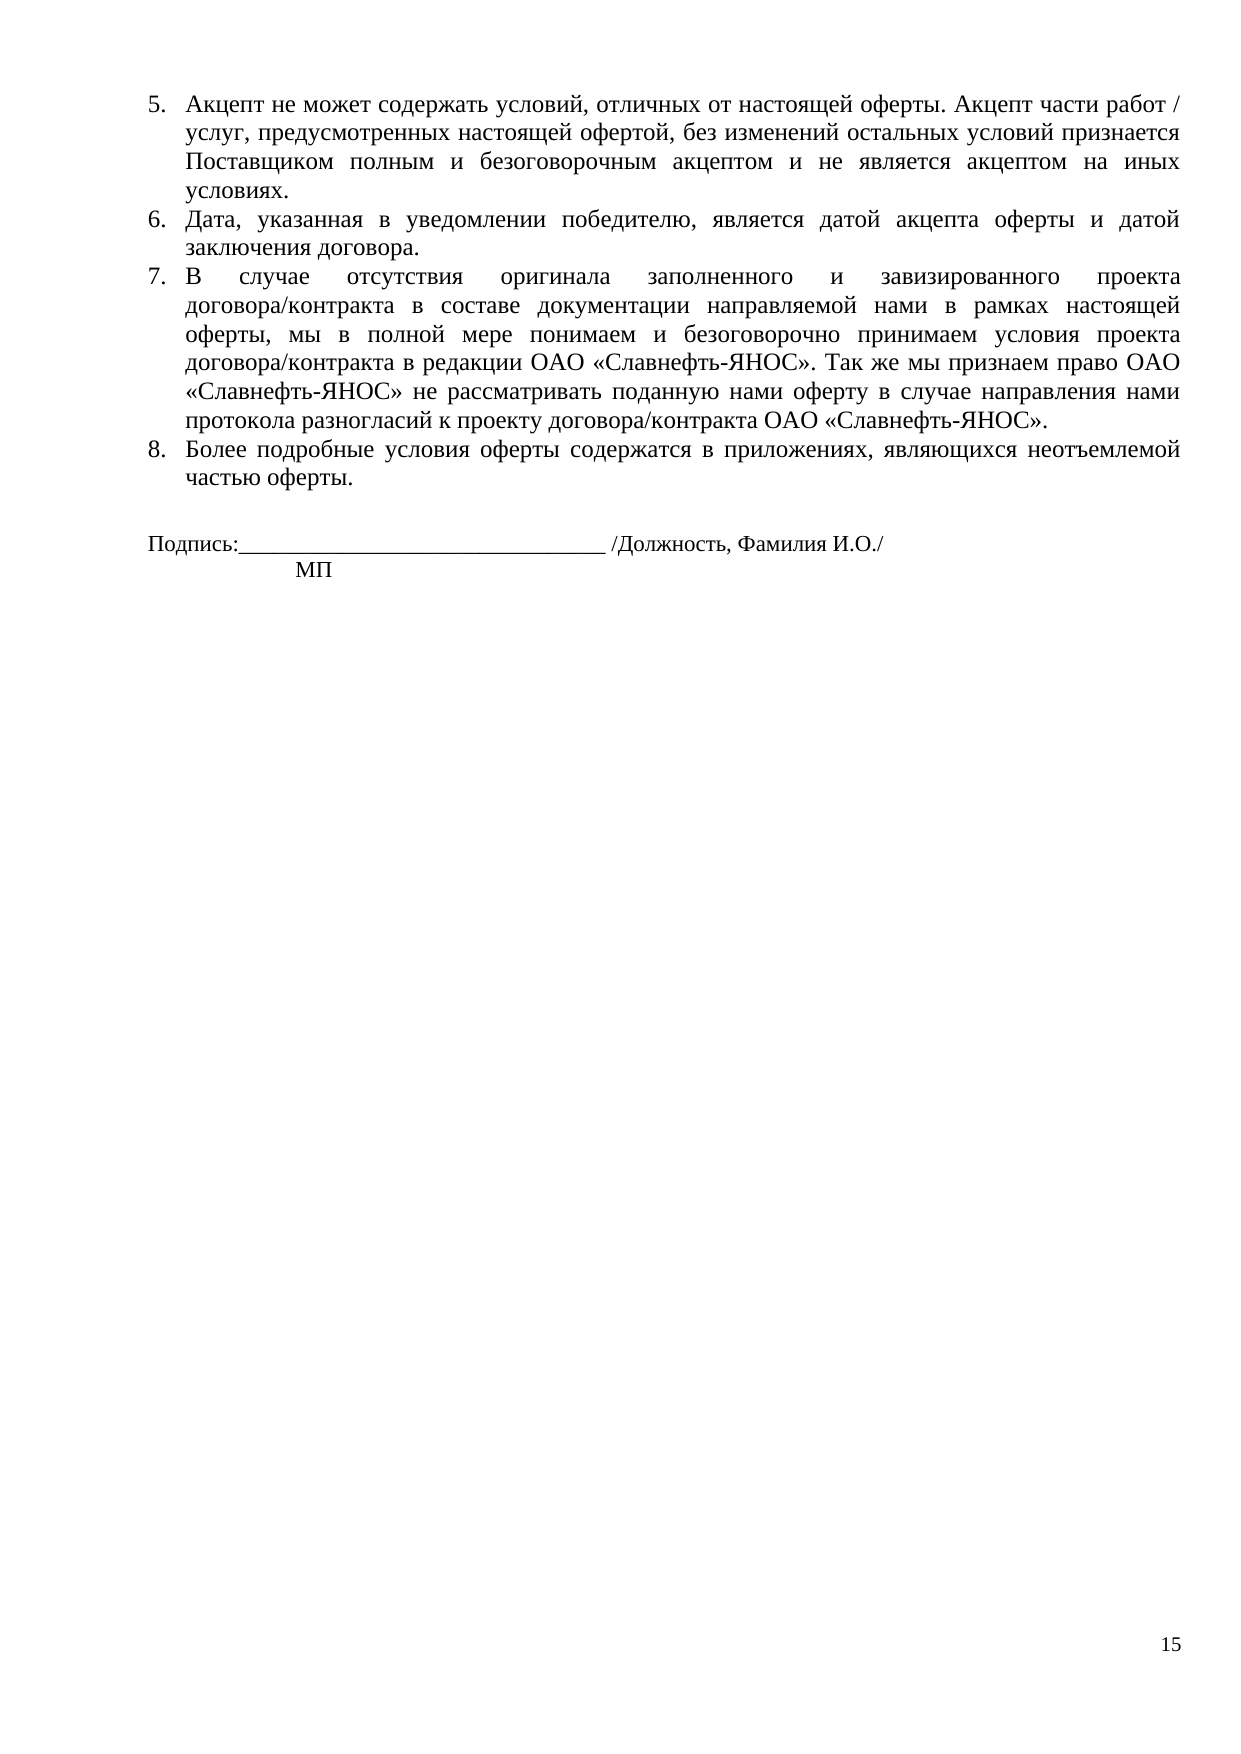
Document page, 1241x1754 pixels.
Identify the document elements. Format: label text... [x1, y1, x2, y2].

list В случае отсутствия оригинала заполненного и завизированного проекта договора/контракта в составе документации направляемой нами в рамках настоящей оферты, мы в полной мере понимаем и безоговорочно принимаем условия проекта договора/контракта в редакции ОАО «Славнефть-ЯНОС». Так же мы признаем право ОАО «Славнефть-ЯНОС» не рассматривать поданную нами оферту в случае направления нами протокола разногласий к проекту договора/контракта ОАО «Славнефть-ЯНОС». [148, 261, 1181, 434]
list Дата, указанная в уведомлении победителю, является датой акцепта оферты и датой заключения договора. [148, 204, 1181, 261]
list Более подробные условия оферты содержатся в приложениях, являющихся неотъемлемой частью оферты. [148, 434, 1181, 491]
text МП [148, 556, 1181, 583]
text Подпись:________________________________ /Должность, Фамилия И.О./ [148, 530, 1181, 556]
list Акцепт не может содержать условий, отличных от настоящей оферты. Акцепт части работ / услуг, предусмотренных настоящей офертой, без изменений остальных условий признается Поставщиком полным и безоговорочным акцептом и не является акцептом на иных условиях. [148, 89, 1181, 204]
